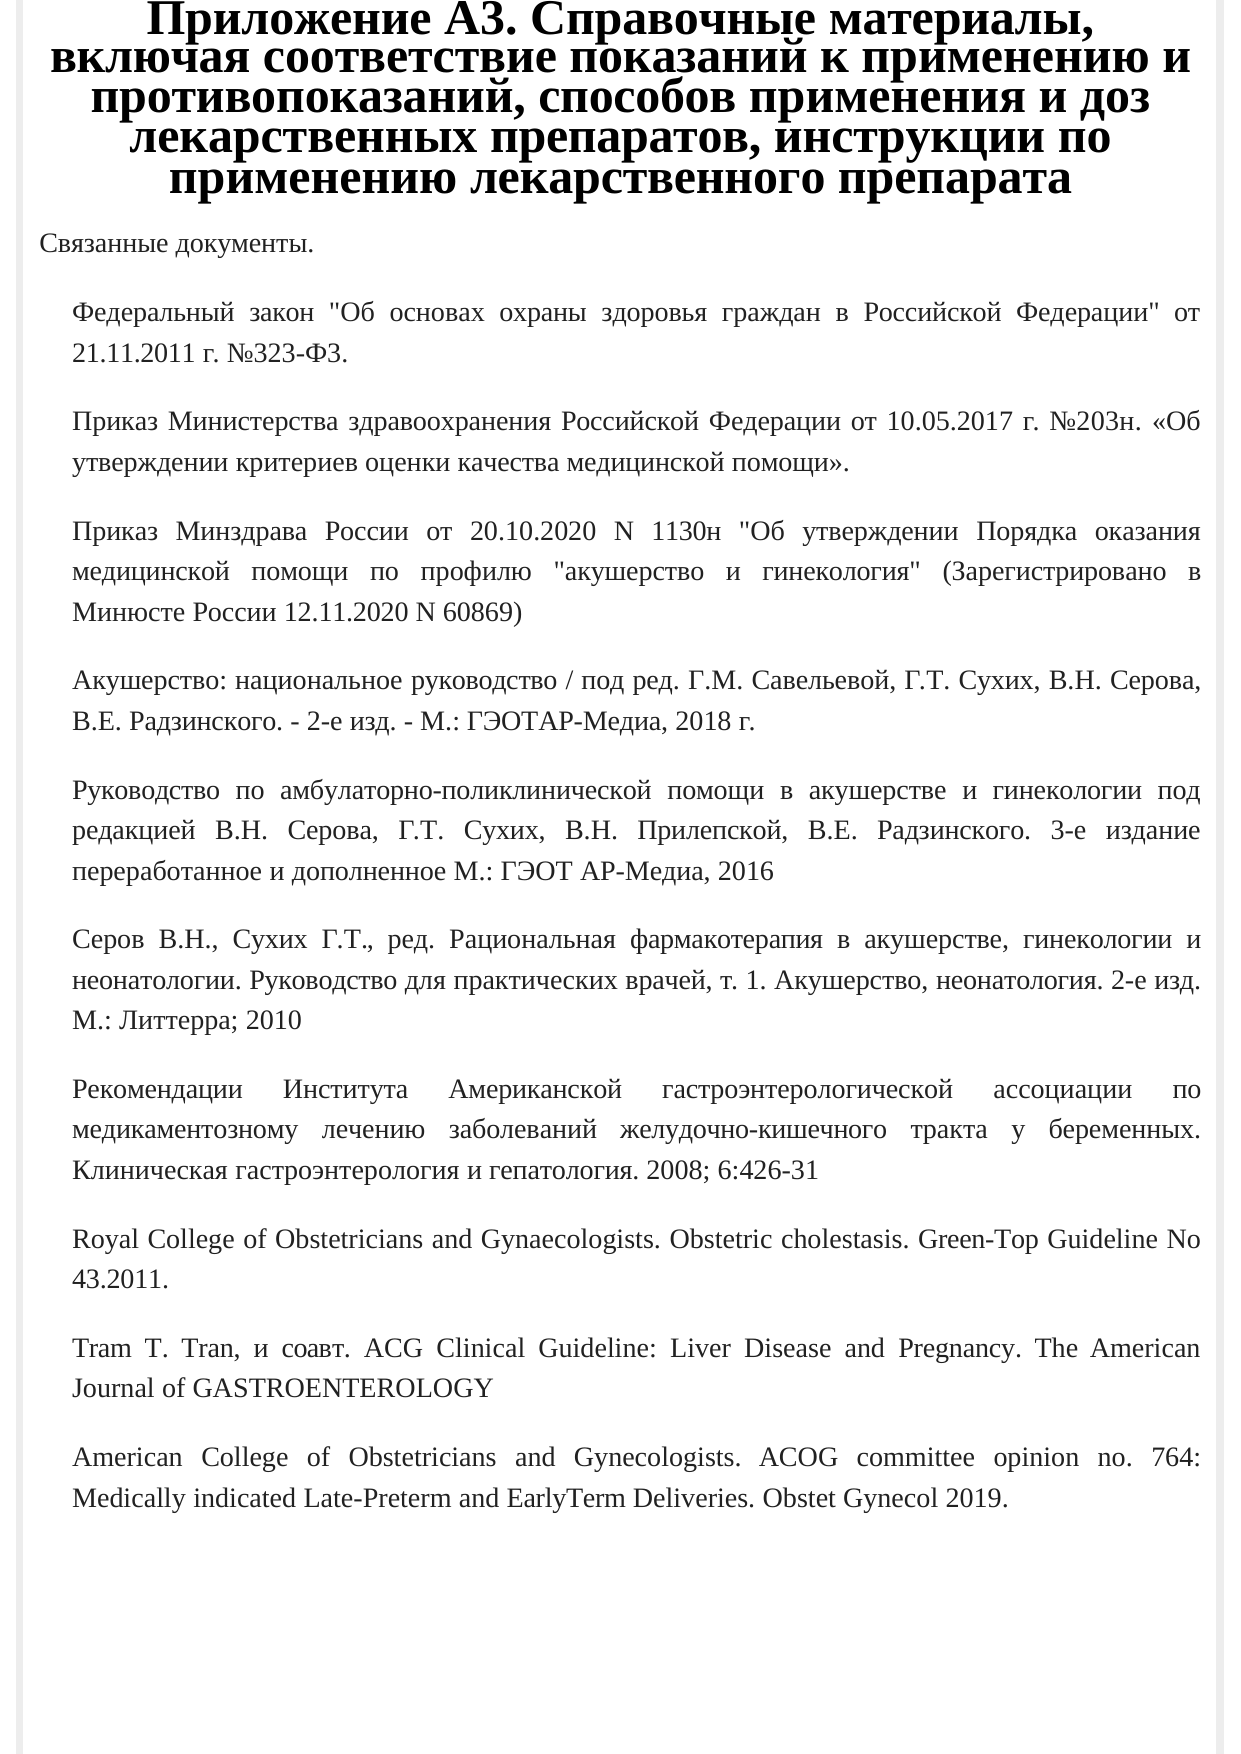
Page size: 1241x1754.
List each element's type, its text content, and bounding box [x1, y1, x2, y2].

text Tram T. Tran, и соавт. ACG Clinical Guideline: Liver Disease and Pregnancy. The American Journal of GASTROENTEROLOGY [72, 1331, 1201, 1404]
text Рекомендации Института Американской гастроэнтерологической ассоциации по медикаментозному лечению заболеваний желудочно-кишечного тракта у беременных. Клиническая гастроэнтерология и гепатология. 2008; 6:426-31 [72, 1072, 1201, 1185]
text Связанные документы. [39, 226, 1236, 259]
text Royal College of Obstetricians and Gynaecologists. Obstetric cholestasis. Green-Top Guideline No 43.2011. [72, 1222, 1201, 1294]
text Приказ Минздрава России от 20.10.2020 N 1130н "Об утверждении Порядка оказания медицинской помощи по профилю "акушерство и гинекология" (Зарегистрировано в Минюсте России 12.11.2020 N 60869) [72, 514, 1201, 627]
subtitle Приложение А3. Справочные материалы, включая соответствие показаний к применению и противопоказаний, способов применения и доз лекарственных препаратов, инструкции по применению лекарственного препарата [48, 3, 1192, 204]
text Приказ Министерства здравоохранения Российской Федерации от 10.05.2017 г. №203н. «Об утверждении критериев оценки качества медицинской помощи». [72, 404, 1200, 477]
text American College of Obstetricians and Gynecologists. ACOG committee opinion no. 764: Medically indicated Late-Preterm and EarlyTerm Deliveries. Obstet Gynecol 2019. [72, 1440, 1201, 1513]
text Акушерство: национальное руководство / под ред. Г.М. Савельевой, Г.Т. Сухих, В.Н. Серова, В.Е. Радзинского. - 2-е изд. - М.: ГЭОТАР-Медиа, 2018 г. [72, 663, 1201, 736]
text Руководство по амбулаторно-поликлинической помощи в акушерстве и гинекологии под редакцией В.Н. Серова, Г.Т. Сухих, В.Н. Прилепской, В.Е. Радзинского. 3-е издание переработанное и дополненное М.: ГЭОТ АР-Медиа, 2016 [72, 773, 1201, 886]
text Федеральный закон "Об основах охраны здоровья граждан в Российской Федерации" от 21.11.2011 г. №323-Ф3. [72, 295, 1200, 368]
text Серов В.Н., Сухих Г.Т., ред. Рациональная фармакотерапия в акушерстве, гинекологии и неонатологии. Руководство для практических врачей, т. 1. Акушерство, неонатология. 2-е изд. М.: Литтерра; 2010 [72, 922, 1201, 1036]
